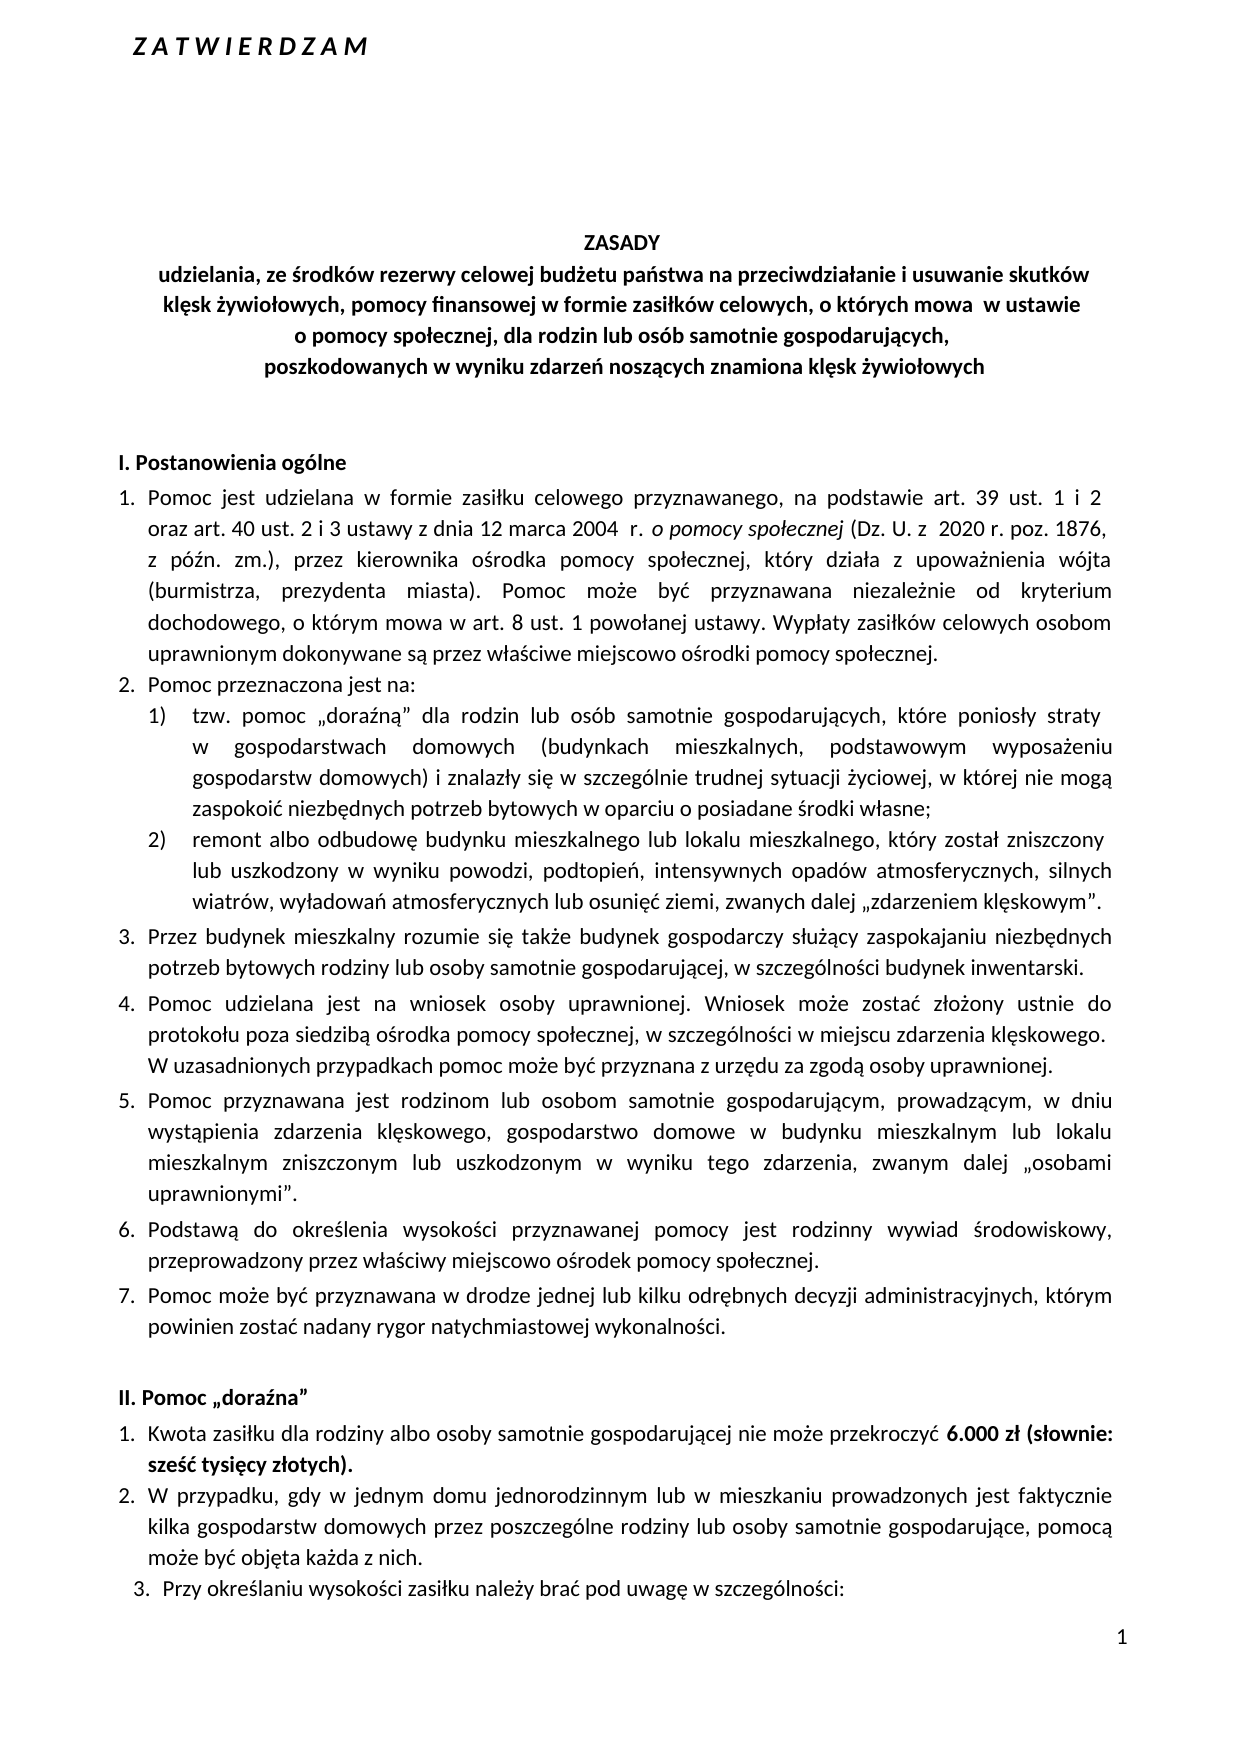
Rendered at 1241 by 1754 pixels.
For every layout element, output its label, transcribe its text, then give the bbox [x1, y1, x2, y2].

list W przypadku, gdy w jednym domu jednorodzinnym lub w mieszkaniu prowadzonych jest faktycznie kilka gospodarstw domowych przez poszczególne rodziny lub osoby samotnie gospodarujące, pomocą może być objęta każda z nich. [118, 1481, 1114, 1571]
text II. Pomoc „doraźna” [118, 1383, 1114, 1411]
list Kwota zasiłku dla rodziny albo osoby samotnie gospodarującej nie może przekroczyć 6.000 zł (słownie: sześć tysięcy złotych). [118, 1419, 1114, 1478]
text I. Postanowienia ogólne [118, 448, 1114, 476]
text udzielania, ze środków rezerwy celowej budżetu państwa na przeciwdziałanie i usuwanie skutków klęsk żywiołowych, pomocy finansowej w formie zasiłków celowych, o których mowa w ustawie o pomocy społecznej, dla rodzin lub osób samotnie gospodarujących, poszkodowanych w wyniku zdarzeń noszących znamiona klęsk żywiołowych [157, 260, 1091, 380]
list Przez budynek mieszkalny rozumie się także budynek gospodarczy służący zaspokajaniu niezbędnych potrzeb bytowych rodziny lub osoby samotnie gospodarującej, w szczególności budynek inwentarski. [118, 922, 1114, 981]
list tzw. pomoc „doraźną” dla rodzin lub osób samotnie gospodarujących, które poniosły straty w gospodarstwach domowych (budynkach mieszkalnych, podstawowym wyposażeniu gospodarstw domowych) i znalazły się w szczególnie trudnej sytuacji życiowej, w której nie mogą zaspokoić niezbędnych potrzeb bytowych w oparciu o posiadane środki własne; [148, 701, 1114, 822]
list Przy określaniu wysokości zasiłku należy brać pod uwagę w szczególności: [133, 1574, 1114, 1602]
list Pomoc może być przyznawana w drodze jednej lub kilku odrębnych decyzji administracyjnych, którym powinien zostać nadany rygor natychmiastowej wykonalności. [118, 1281, 1114, 1340]
list Pomoc udzielana jest na wniosek osoby uprawnionej. Wniosek może zostać złożony ustnie do protokołu poza siedzibą ośrodka pomocy społecznej, w szczególności w miejscu zdarzenia klęskowego. W uzasadnionych przypadkach pomoc może być przyznana z urzędu za zgodą osoby uprawnionej. [118, 989, 1114, 1079]
text Z A T W I E R D Z A M [133, 29, 1127, 63]
list Podstawą do określenia wysokości przyznawanej pomocy jest rodzinny wywiad środowiskowy, przeprowadzony przez właściwy miejscowo ośrodek pomocy społecznej. [118, 1215, 1114, 1274]
list Pomoc przeznaczona jest na: [118, 670, 1114, 698]
list remont albo odbudowę budynku mieszkalnego lub lokalu mieszkalnego, który został zniszczony lub uszkodzony w wyniku powodzi, podtopień, intensywnych opadów atmosferycznych, silnych wiatrów, wyładowań atmosferycznych lub osunięć ziemi, zwanych dalej „zdarzeniem klęskowym”. [148, 825, 1114, 915]
list Pomoc jest udzielana w formie zasiłku celowego przyznawanego, na podstawie art. 39 ust. 1 i 2 oraz art. 40 ust. 2 i 3 ustawy z dnia 12 marca 2004 r. o pomocy społecznej (Dz. U. z 2020 r. poz. 1876, z późn. zm.), przez kierownika ośrodka pomocy społecznej, który działa z upoważnienia wójta (burmistrza, prezydenta miasta). Pomoc może być przyznawana niezależnie od kryterium dochodowego, o którym mowa w art. 8 ust. 1 powołanej ustawy. Wypłaty zasiłków celowych osobom uprawnionym dokonywane są przez właściwe miejscowo ośrodki pomocy społecznej. [118, 483, 1114, 667]
text ZASADY [157, 228, 1087, 256]
list Pomoc przyznawana jest rodzinom lub osobom samotnie gospodarującym, prowadzącym, w dniu wystąpienia zdarzenia klęskowego, gospodarstwo domowe w budynku mieszkalnym lub lokalu mieszkalnym zniszczonym lub uszkodzonym w wyniku tego zdarzenia, zwanym dalej „osobami uprawnionymi”. [118, 1086, 1114, 1207]
